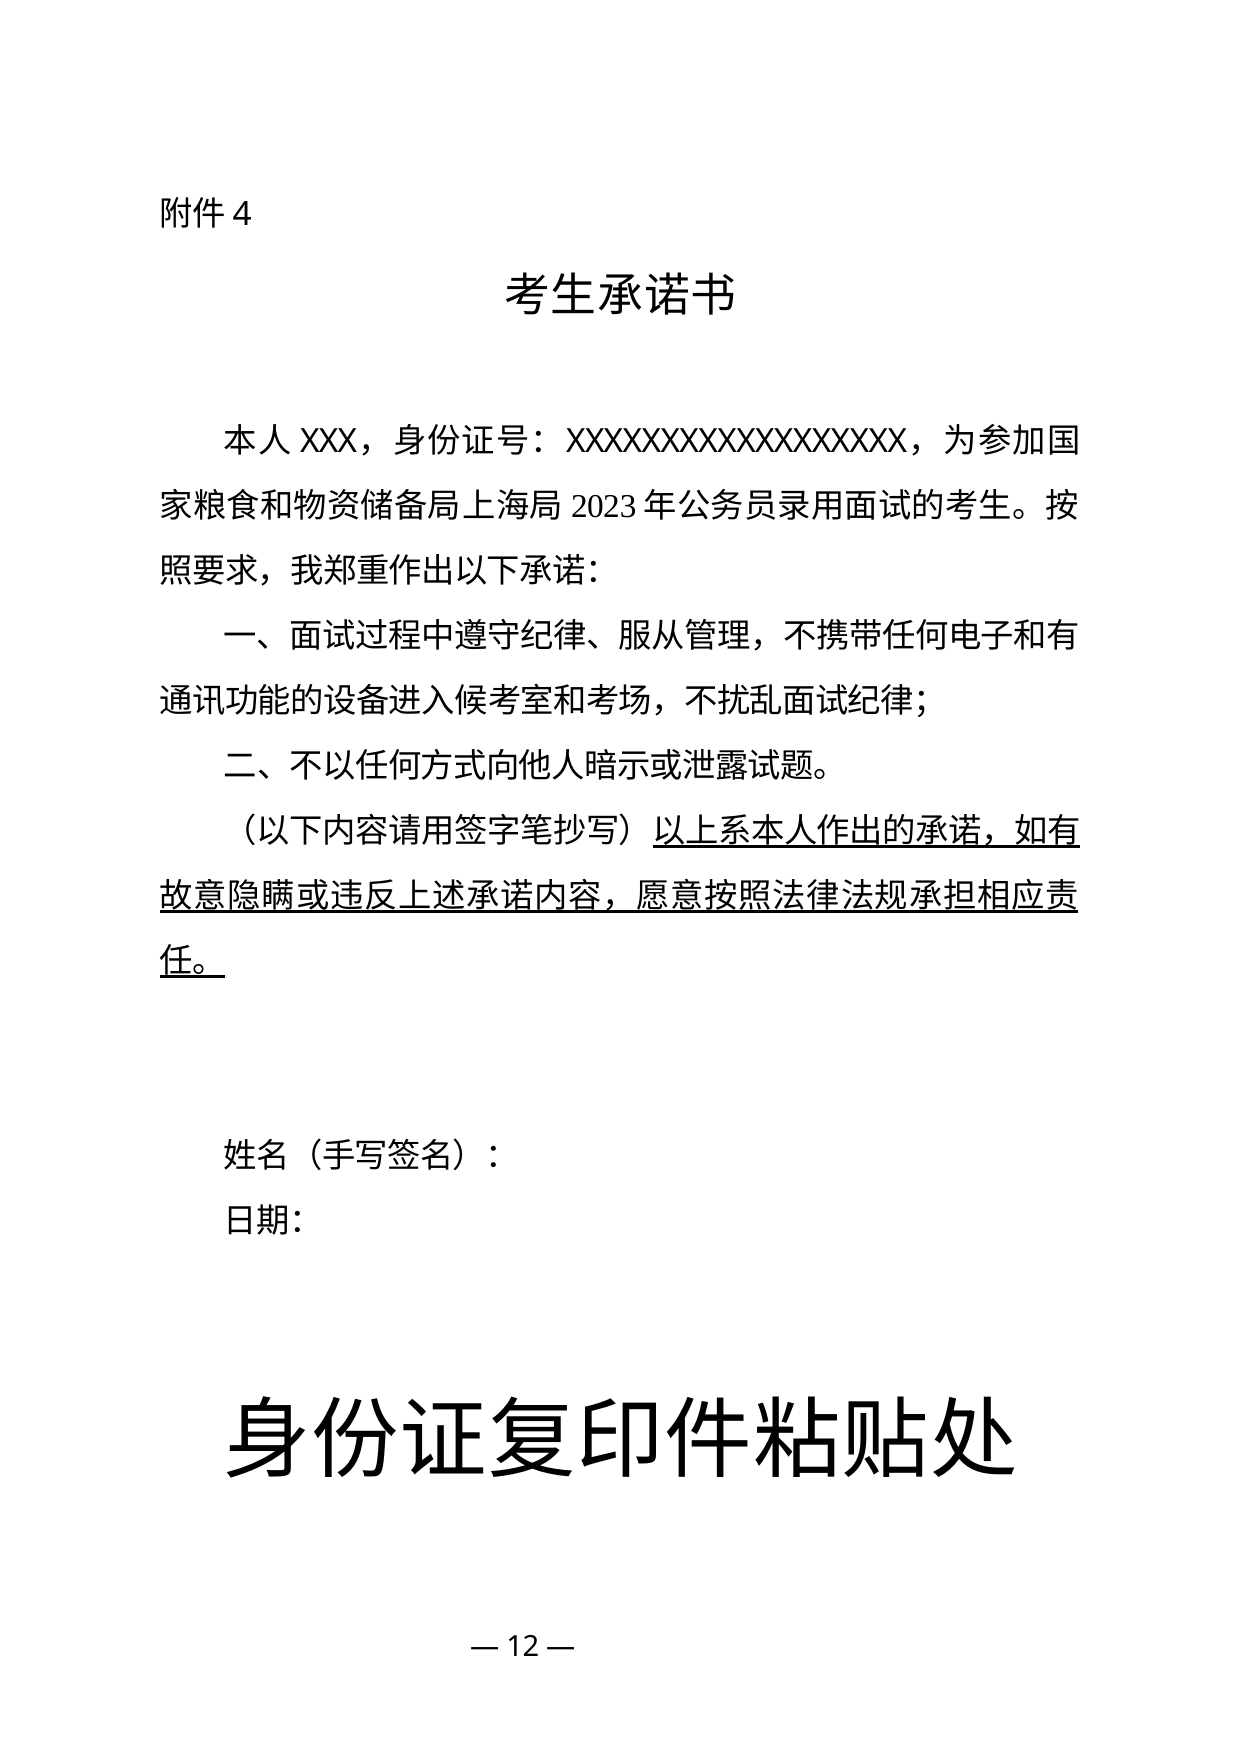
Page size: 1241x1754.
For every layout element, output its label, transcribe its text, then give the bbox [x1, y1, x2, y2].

text （以下内容请用签字笔抄写）以上系本人作出的承诺，如有故意隐瞒或违反上述承诺内容，愿意按照法律法规承担相应责任。 [159, 796, 1081, 991]
text 本人XXX，身份证号：XXXXXXXXXXXXXXXXXX，为参加国家粮食和物资储备局上海局2023年公务员录用面试的考生。按照要求，我郑重作出以下承诺： [159, 406, 1081, 601]
text 日期： [159, 1186, 1081, 1251]
text 一、面试过程中遵守纪律、服从管理，不携带任何电子和有通讯功能的设备进入候考室和考场，不扰乱面试纪律； [159, 601, 1081, 731]
text 二、不以任何方式向他人暗示或泄露试题。 [159, 731, 1081, 796]
text 考生承诺书 [159, 243, 1081, 341]
text 附件4 [159, 178, 1081, 243]
text 姓名（手写签名）： [159, 1121, 1081, 1186]
text 身份证复印件粘贴处 [159, 1367, 1081, 1497]
